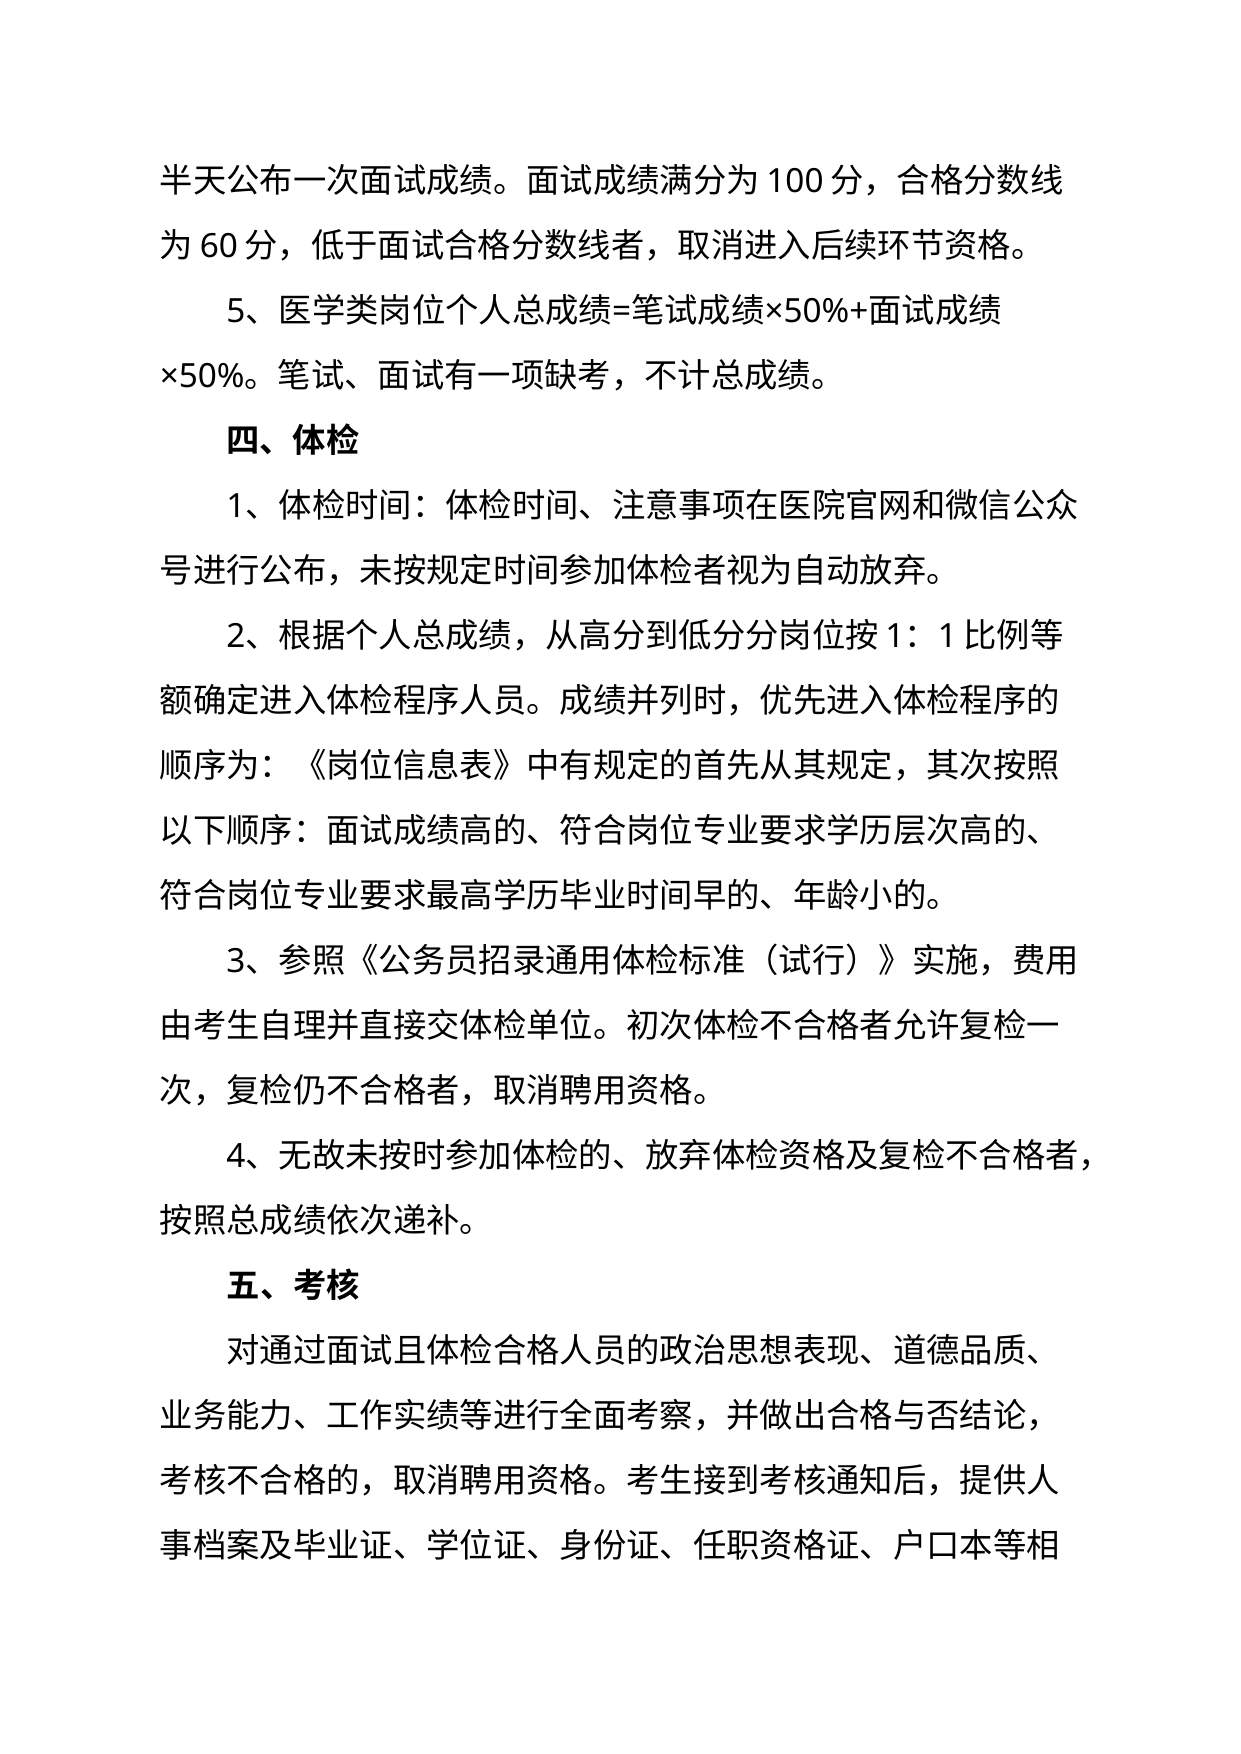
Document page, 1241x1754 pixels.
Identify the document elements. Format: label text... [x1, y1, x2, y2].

text 五、考核 [159, 1251, 1081, 1316]
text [159, 146, 1081, 276]
text 5、医学类岗位个人总成绩=笔试成绩×50%+面试成绩×50%。笔试、面试有一项缺考，不计总成绩。 [159, 276, 1081, 406]
text 四、体检 [226, 406, 1081, 471]
text 4、无故未按时参加体检的、放弃体检资格及复检不合格者，按照总成绩依次递补。 [159, 1121, 1081, 1251]
text 2、根据个人总成绩，从高分到低分分岗位按1：1比例等额确定进入体检程序人员。成绩并列时，优先进入体检程序的顺序为：《岗位信息表》中有规定的首先从其规定，其次按照以下顺序：面试成绩高的、符合岗位专业要求学历层次高的、符合岗位专业要求最高学历毕业时间早的、年龄小的。 [159, 601, 1081, 926]
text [159, 1316, 1081, 1576]
text 3、参照《公务员招录通用体检标准（试行）》实施，费用由考生自理并直接交体检单位。初次体检不合格者允许复检一次，复检仍不合格者，取消聘用资格。 [159, 926, 1081, 1121]
text 1、体检时间：体检时间、注意事项在医院官网和微信公众号进行公布，未按规定时间参加体检者视为自动放弃。 [159, 471, 1081, 601]
